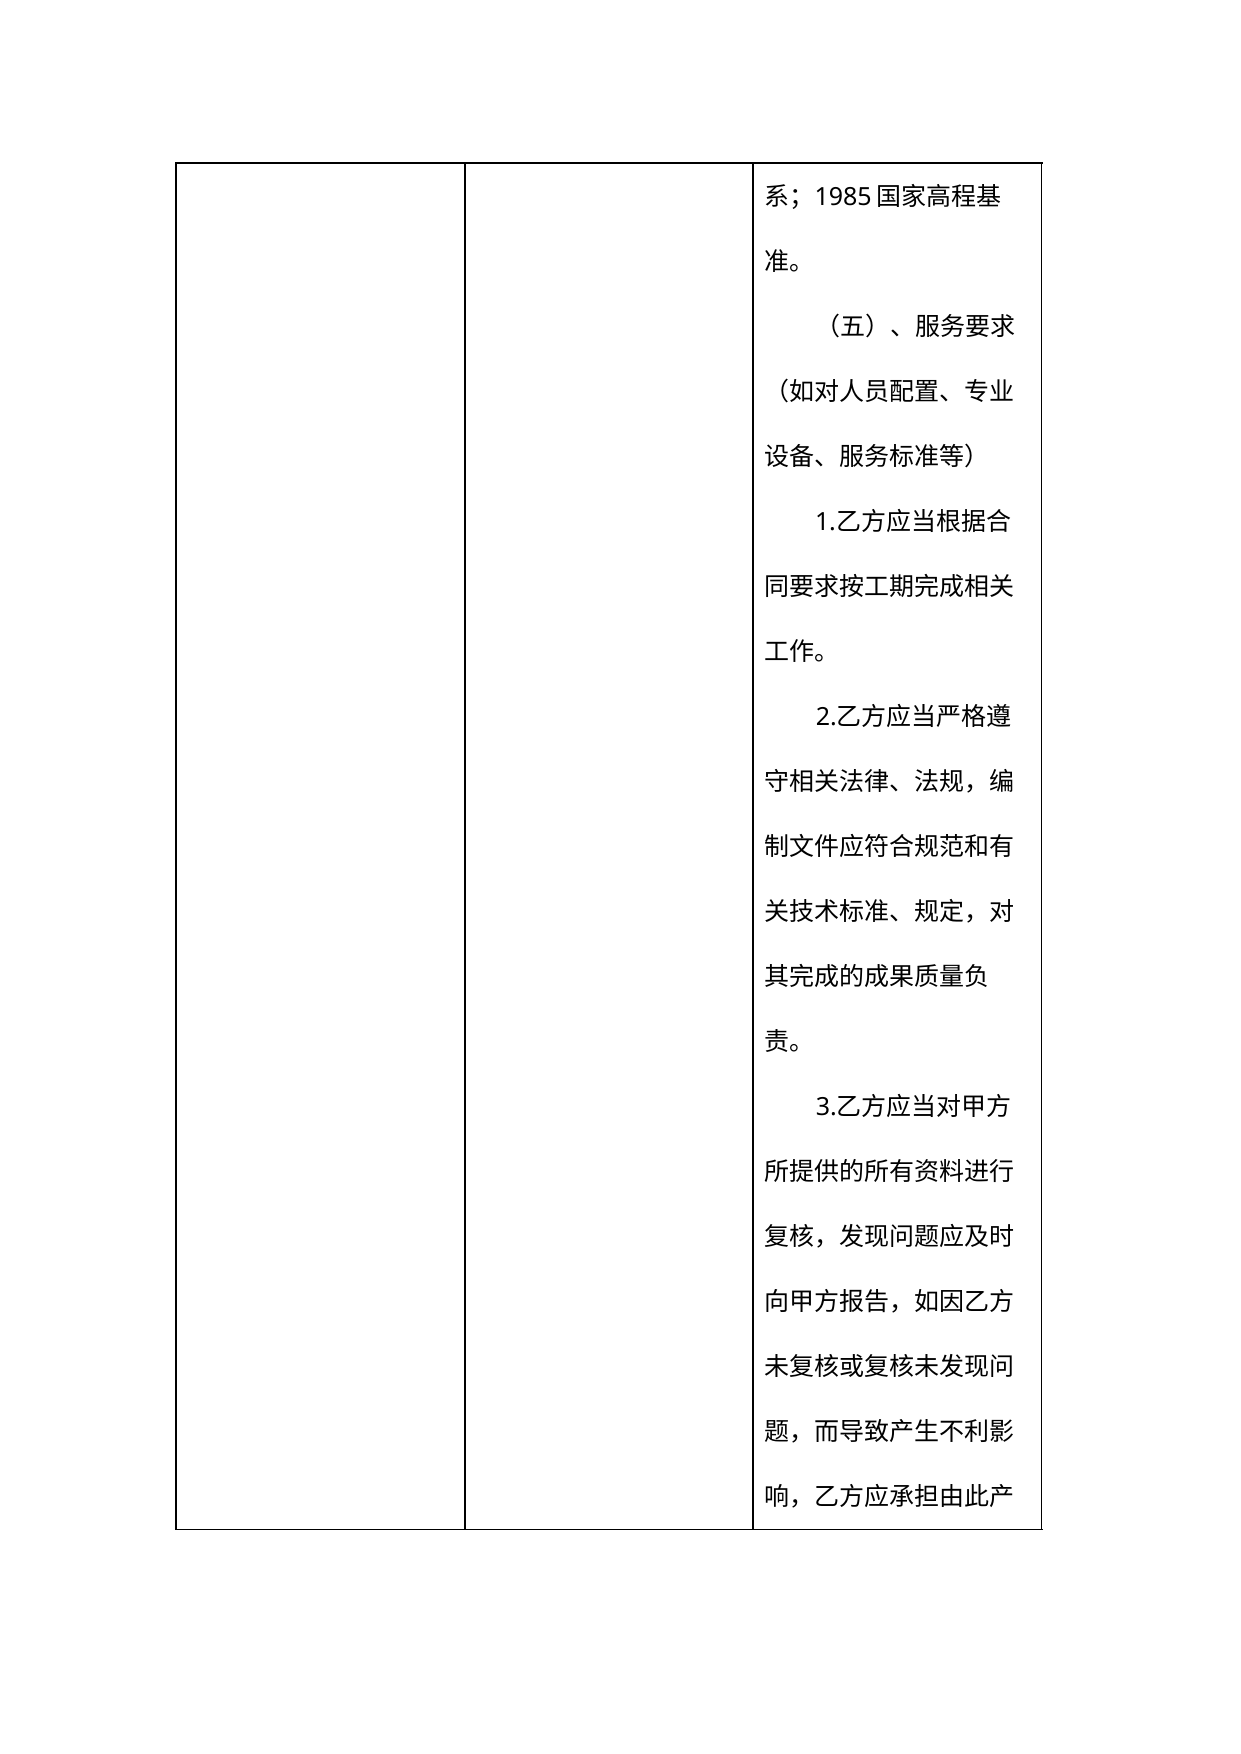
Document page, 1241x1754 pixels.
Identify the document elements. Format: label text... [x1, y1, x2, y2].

table_cell 1 [177, 164, 464, 1528]
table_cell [754, 164, 1041, 1528]
table_cell [466, 164, 752, 1528]
